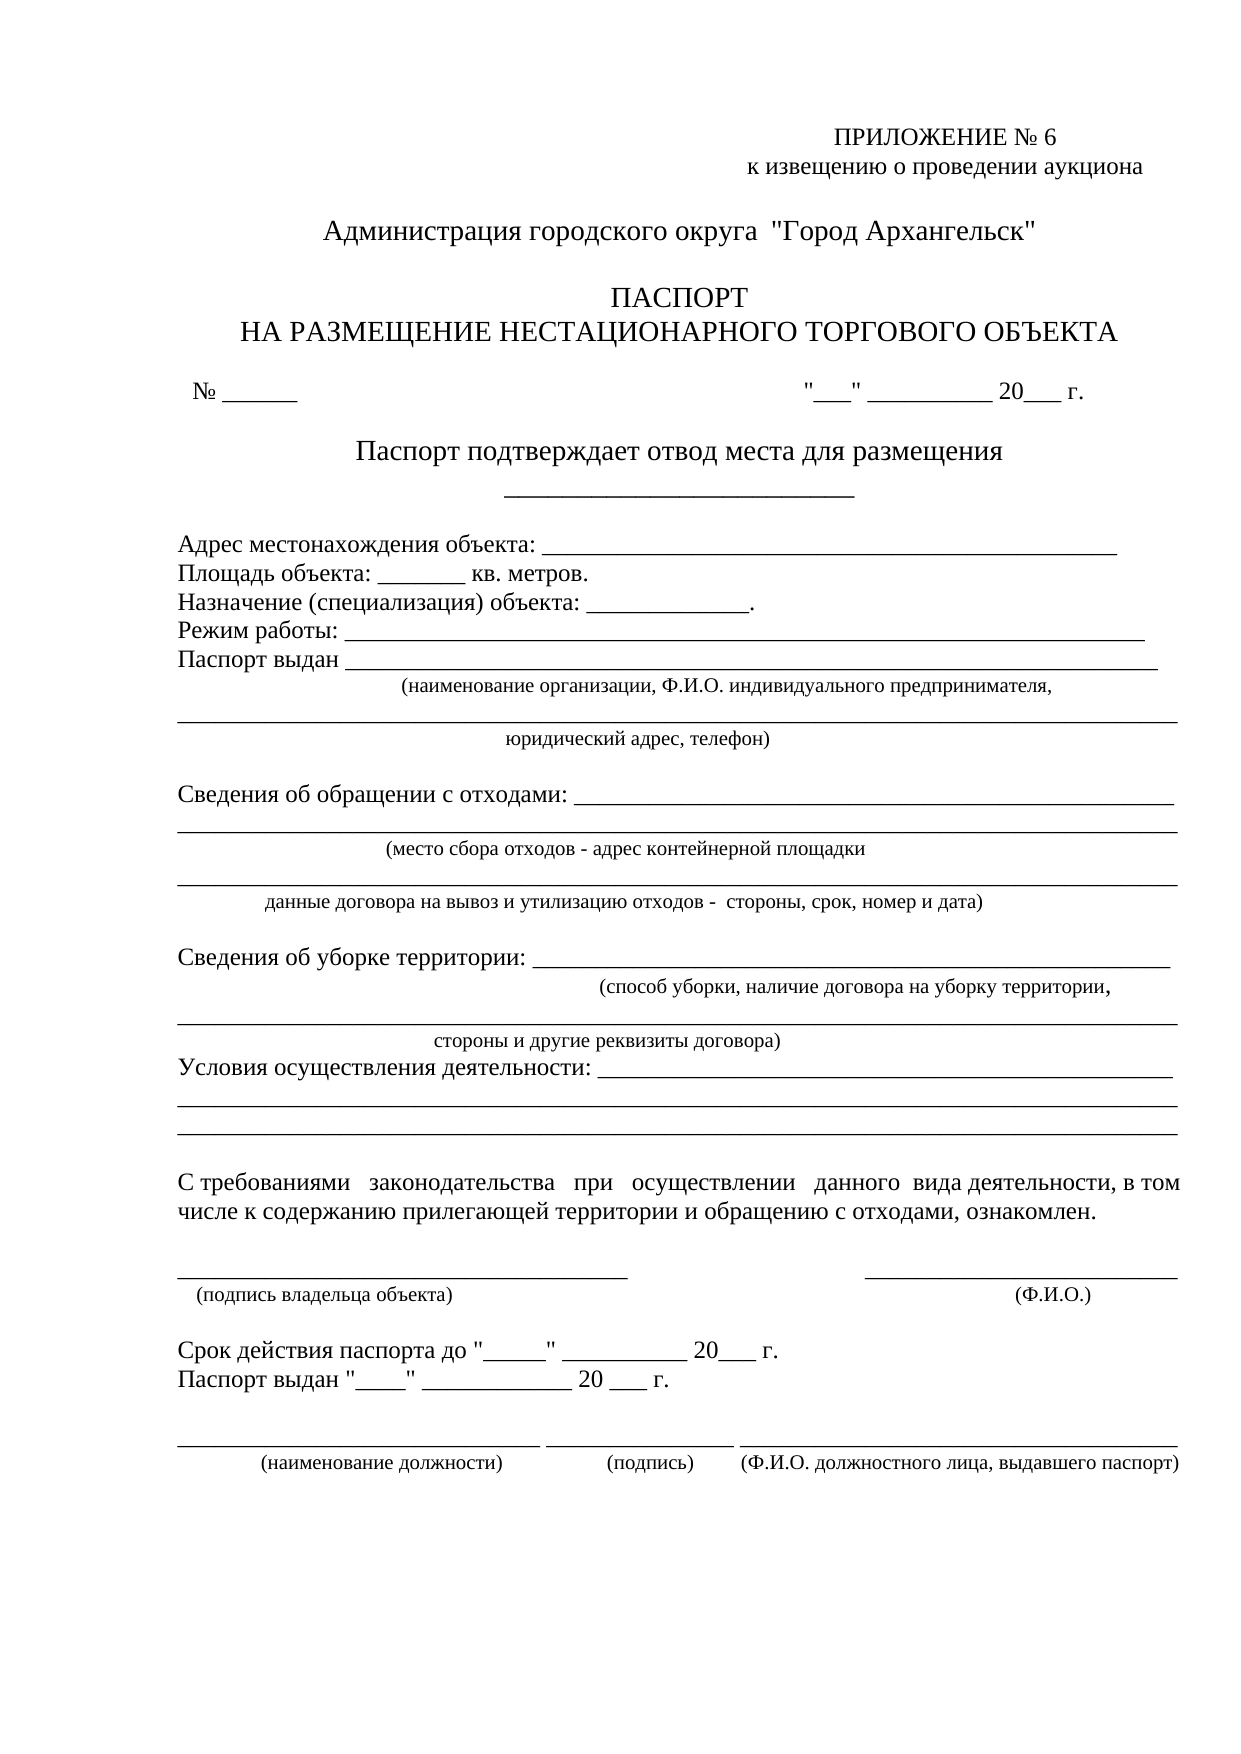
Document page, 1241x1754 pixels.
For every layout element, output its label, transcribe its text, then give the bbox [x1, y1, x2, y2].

text (наименование организации, Ф.И.О. индивидуального предпринимателя, [177, 673, 1181, 697]
text юридический адрес, телефон) [177, 726, 1181, 750]
text Сведения об обращении с отходами: ________________________________________________ [177, 779, 1181, 807]
text (наименование должности) (подпись) (Ф.И.О. должностного лица, выдавшего паспорт) [177, 1450, 1181, 1474]
text С требованиями законодательства при осуществлении данного вида деятельности, в том числе к содержанию прилегающей территории и обращению с отходами, ознакомлен. [177, 1167, 1181, 1224]
text Условия осуществления деятельности: ______________________________________________ [177, 1052, 1181, 1081]
text ПРИЛОЖЕНИЕ № 6 [709, 122, 1181, 151]
text Паспорт выдан "____" ____________ 20 ___ г. [177, 1364, 1181, 1392]
text Назначение (специализация) объекта: _____________. [177, 587, 1181, 616]
text ________________________________________________________________________________ [177, 860, 1181, 889]
text (подпись владельца объекта) (Ф.И.О.) [177, 1282, 1181, 1306]
text к извещению о проведении аукциона [709, 151, 1181, 179]
text Администрация городского округа "Город Архангельск" [177, 213, 1181, 247]
text _____________________________ _______________ ___________________________________ [177, 1421, 1181, 1450]
text ________________________________________________________________________________ [177, 807, 1181, 836]
text НА РАЗМЕЩЕНИЕ НЕСТАЦИОНАРНОГО ТОРГОВОГО ОБЪЕКТА [177, 314, 1181, 347]
text Паспорт подтверждает отвод места для размещения [177, 433, 1181, 467]
text ____________________________________ _________________________ [177, 1253, 1181, 1282]
text ________________________________________________________________________________ [177, 1081, 1181, 1109]
text стороны и другие реквизиты договора) [177, 1028, 1181, 1052]
text Сведения об уборке территории: ___________________________________________________ [177, 942, 1181, 971]
text ________________________________________________________________________________ [177, 697, 1181, 726]
text Паспорт выдан _________________________________________________________________ [177, 644, 1181, 673]
text Площадь объекта: _______ кв. метров. [177, 558, 1181, 587]
text ПАСПОРТ [177, 280, 1181, 314]
text данные договора на вывоз и утилизацию отходов - стороны, срок, номер и дата) [177, 889, 1181, 913]
text ________________________ [177, 467, 1181, 501]
text ________________________________________________________________________________ [177, 1109, 1181, 1138]
text Режим работы: ________________________________________________________________ [177, 616, 1152, 644]
text Срок действия паспорта до "_____" __________ 20___ г. [177, 1335, 1181, 1364]
text № ______ "___" __________ 20___ г. [192, 376, 1181, 405]
text ________________________________________________________________________________ [177, 999, 1181, 1028]
text Адрес местонахождения объекта: ______________________________________________ [177, 529, 1181, 558]
text (место сбора отходов - адрес контейнерной площадки [177, 836, 1181, 860]
text (способ уборки, наличие договора на уборку территории, [177, 971, 1181, 999]
